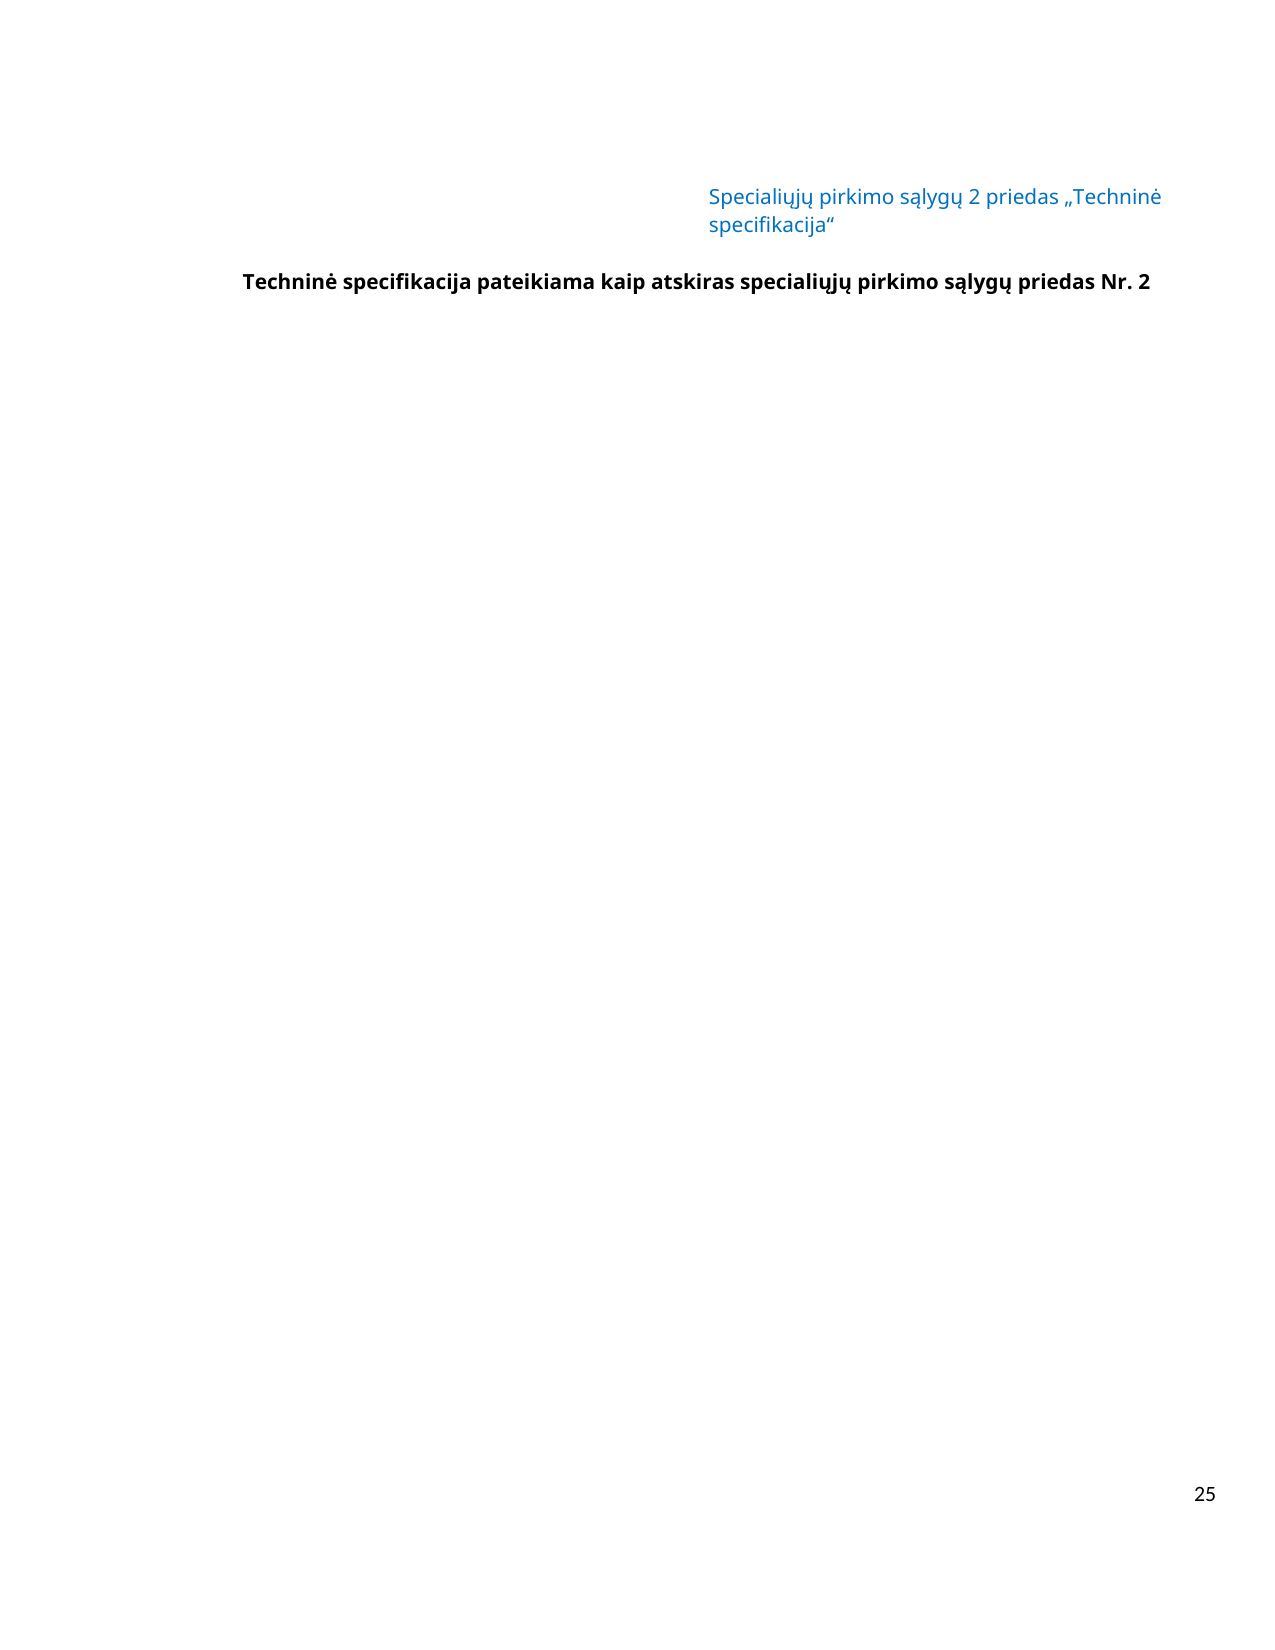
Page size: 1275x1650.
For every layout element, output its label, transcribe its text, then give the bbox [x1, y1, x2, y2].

subtitle Specialiųjų pirkimo sąlygų 2 priedas „Techninė specifikacija“ [709, 182, 1216, 239]
text Techninė specifikacija pateikiama kaip atskiras specialiųjų pirkimo sąlygų priedas Nr. 2 [177, 267, 1216, 295]
